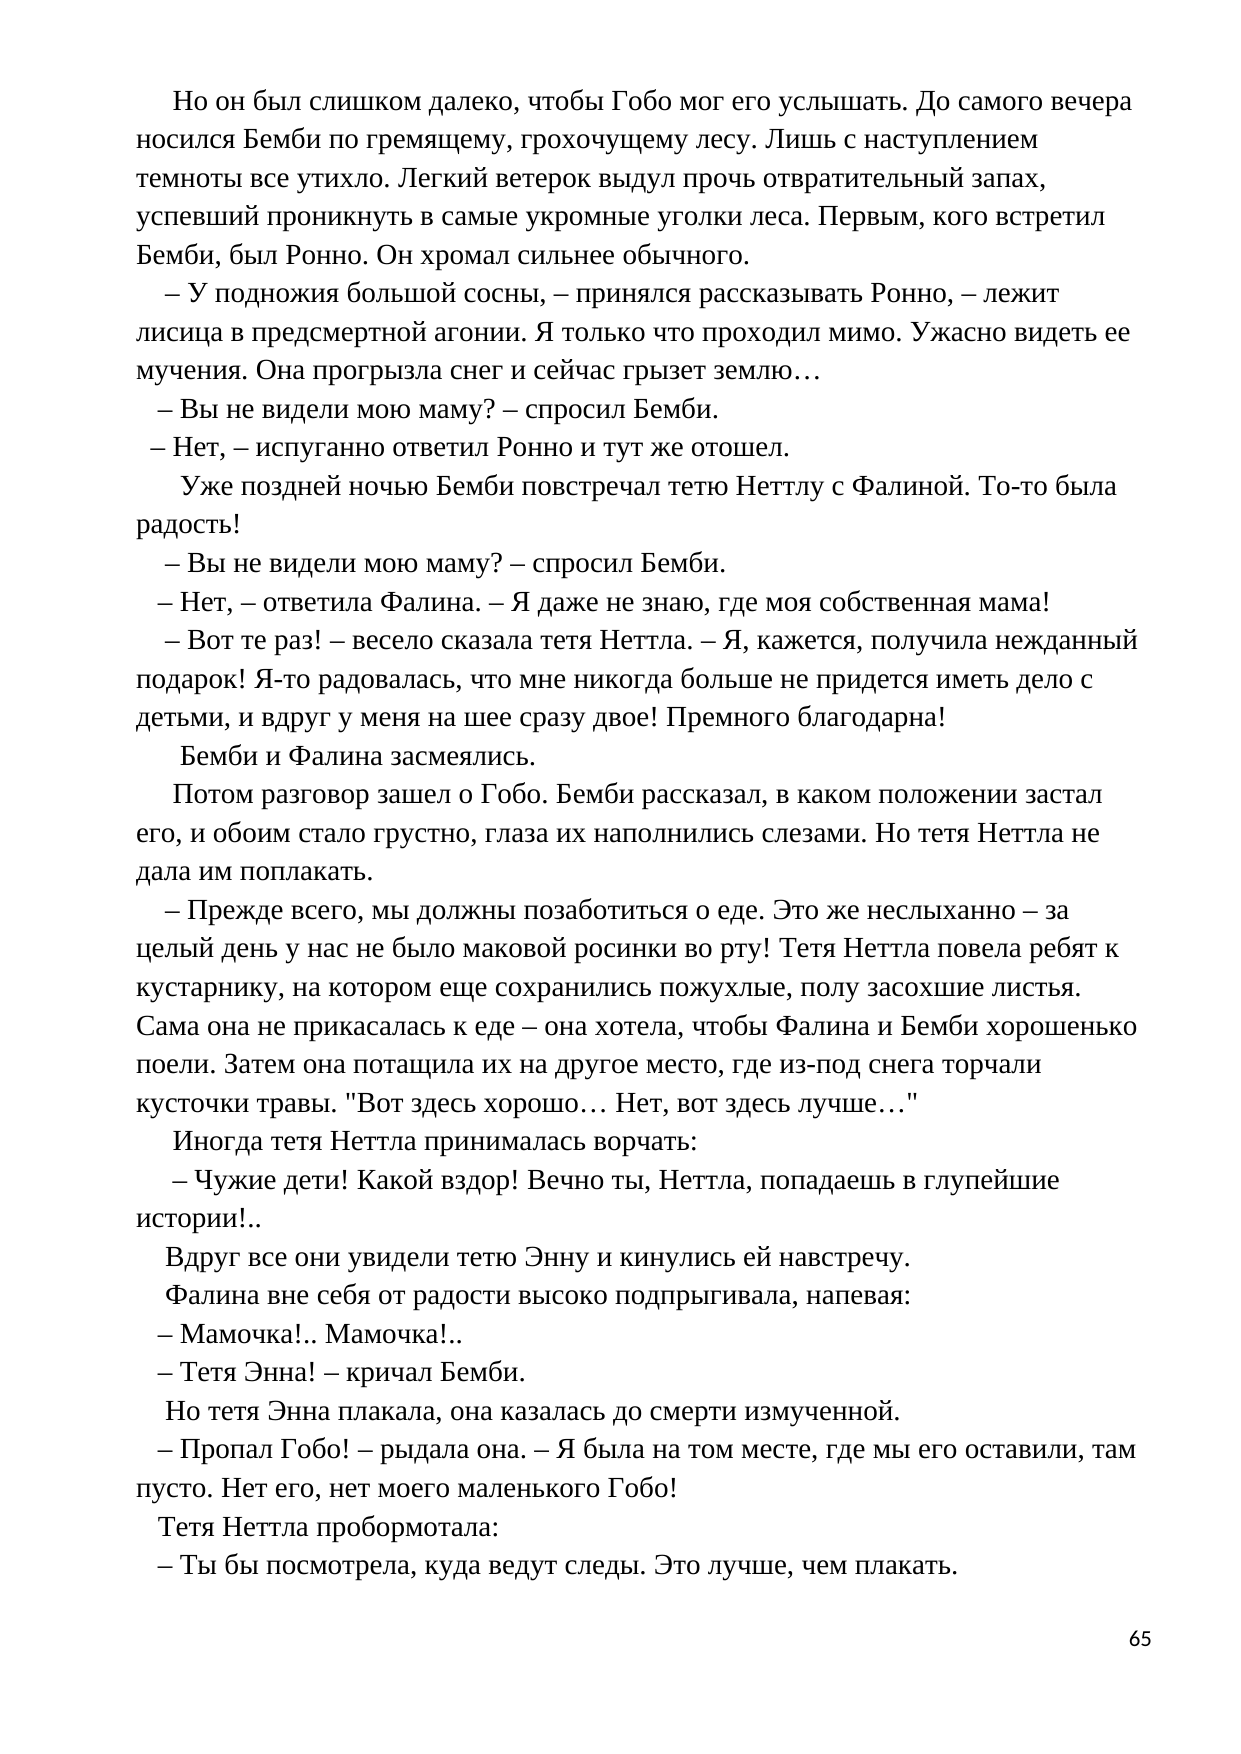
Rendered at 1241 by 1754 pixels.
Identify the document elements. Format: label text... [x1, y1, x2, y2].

text – Вы не видели мою маму? – спросил Бемби. [136, 545, 1152, 579]
text – Вот те раз! – весело сказала тетя Неттла. – Я, кажется, получила нежданный подарок! Я-то радовалась, что мне никогда больше не придется иметь дело с детьми, и вдруг у меня на шее сразу двое! Премного благодарна! [136, 622, 1152, 733]
text Уже поздней ночью Бемби повстречал тетю Неттлу с Фалиной. То-то была радость! [136, 468, 1152, 540]
text Тетя Неттла пробормотала: [136, 1509, 1152, 1542]
text – Тетя Энна! – кричал Бемби. [136, 1354, 1152, 1388]
text – Мамочка!.. Мамочка!.. [136, 1316, 1152, 1349]
text Бемби и Фалина засмеялись. [136, 738, 1152, 771]
text – Пропал Гобо! – рыдала она. – Я была на том месте, где мы его оставили, там пусто. Нет его, нет моего маленького Гобо! [136, 1432, 1152, 1504]
text Потом разговор зашел о Гобо. Бемби рассказал, в каком положении застал его, и обоим стало грустно, глаза их наполнились слезами. Но тетя Неттла не дала им поплакать. [136, 776, 1152, 887]
text – Нет, – ответила Фалина. – Я даже не знаю, где моя собственная мама! [136, 584, 1152, 617]
text Вдруг все они увидели тетю Энну и кинулись ей навстречу. [136, 1239, 1152, 1272]
text Фалина вне себя от радости высоко подпрыгивала, напевая: [136, 1277, 1152, 1311]
text – У подножия большой сосны, – принялся рассказывать Ронно, – лежит лисица в предсмертной агонии. Я только что проходил мимо. Ужасно видеть ее мучения. Она прогрызла снег и сейчас грызет землю… [136, 275, 1152, 386]
text Но тетя Энна плакала, она казалась до смерти измученной. [136, 1393, 1152, 1427]
text – Ты бы посмотрела, куда ведут следы. Это лучше, чем плакать. [136, 1547, 1152, 1581]
text Иногда тетя Неттла принималась ворчать: [136, 1123, 1152, 1157]
text – Чужие дети! Какой вздор! Вечно ты, Неттла, попадаешь в глупейшие истории!.. [136, 1162, 1152, 1234]
text – Нет, – испуганно ответил Ронно и тут же отошел. [136, 429, 1152, 463]
text Но он был слишком далеко, чтобы Гобо мог его услышать. До самого вечера носился Бемби по гремящему, грохочущему лесу. Лишь с наступлением темноты все утихло. Легкий ветерок выдул прочь отвратительный запах, успевший проникнуть в самые укромные уголки леса. Первым, кого встретил Бемби, был Ронно. Он хромал сильнее обычного. [136, 83, 1152, 270]
text – Прежде всего, мы должны позаботиться о еде. Это же неслыханно – за целый день у нас не было маковой росинки во рту! Тетя Неттла повела ребят к кустарнику, на котором еще сохранились пожухлые, полу засохшие листья. Сама она не прикасалась к еде – она хотела, чтобы Фалина и Бемби хорошенько поели. Затем она потащила их на другое место, где из-под снега торчали кусточки травы. "Вот здесь хорошо… Нет, вот здесь лучше…" [136, 892, 1152, 1118]
text – Вы не видели мою маму? – спросил Бемби. [136, 391, 1152, 424]
